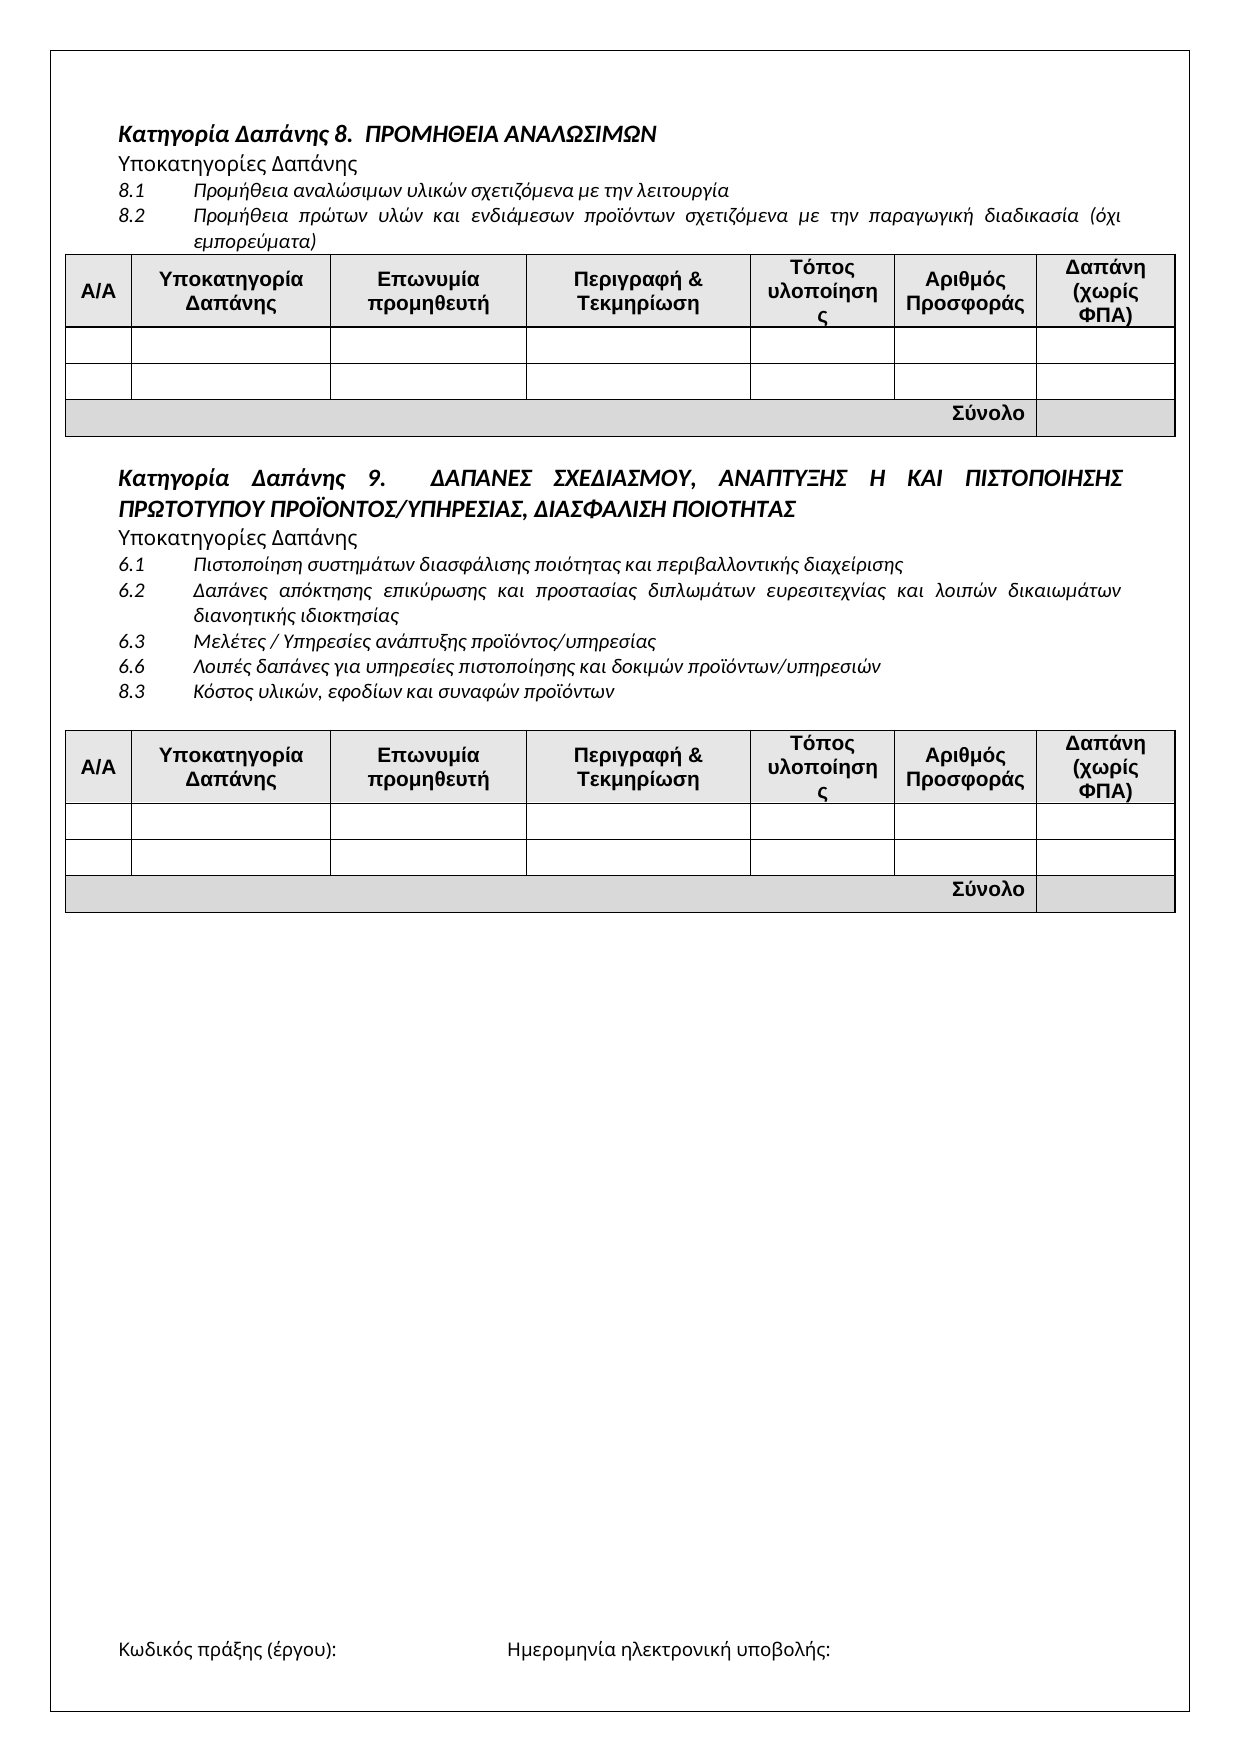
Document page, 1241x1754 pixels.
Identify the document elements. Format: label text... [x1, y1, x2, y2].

table_cell [66, 804, 131, 839]
table_cell [751, 328, 894, 363]
table_header Υποκατηγορία Δαπάνης [132, 255, 330, 326]
table_cell [751, 840, 894, 875]
table_cell [132, 804, 330, 839]
table_cell [1037, 840, 1174, 875]
table_cell [132, 364, 330, 399]
table_cell [1037, 328, 1174, 363]
table_cell [1037, 364, 1174, 399]
table_cell [751, 804, 894, 839]
table_header Περιγραφή & Τεκμηρίωση [527, 255, 750, 326]
table_header Περιγραφή & Τεκμηρίωση [527, 731, 750, 802]
table_cell [66, 840, 131, 875]
table_header Επωνυμία προμηθευτή [331, 731, 526, 802]
table_cell [895, 328, 1036, 363]
text 8.2 Προμήθεια πρώτων υλών και ενδιάμεσων προϊόντων σχετιζόμενα με την παραγωγική διαδικασία (όχι εμπορεύματα) [118, 203, 1122, 253]
table_cell [132, 328, 330, 363]
table_header Τόπος υλοποίησης [751, 255, 894, 326]
table_header Α/Α [66, 731, 131, 802]
table_header Δαπάνη (χωρίς ΦΠΑ) [1037, 255, 1174, 326]
table_cell [331, 328, 526, 363]
table_cell [1037, 804, 1174, 839]
table_header Αριθμός Προσφοράς [895, 255, 1036, 326]
table_cell Σύνολο [66, 876, 1036, 912]
table_cell [66, 364, 131, 399]
text 6.2 Δαπάνες απόκτησης επικύρωσης και προστασίας διπλωμάτων ευρεσιτεχνίας και λοιπών δικαιωμάτων διανοητικής ιδιοκτησίας [118, 577, 1122, 628]
table_header Δαπάνη (χωρίς ΦΠΑ) [1037, 731, 1174, 802]
table_cell [66, 328, 131, 363]
table_cell [527, 840, 750, 875]
text 6.6 Λοιπές δαπάνες για υπηρεσίες πιστοποίησης και δοκιμών προϊόντων/υπηρεσιών [118, 653, 1122, 679]
table_cell [527, 328, 750, 363]
table_header Επωνυμία προμηθευτή [331, 255, 526, 326]
table_header Τόπος υλοποίησης [751, 731, 894, 802]
table_cell [895, 840, 1036, 875]
table_header Αριθμός Προσφοράς [895, 731, 1036, 802]
text 8.1 Προμήθεια αναλώσιμων υλικών σχετιζόμενα με την λειτουργία [118, 177, 1122, 203]
table_header Α/Α [66, 255, 131, 326]
text Υποκατηγορίες Δαπάνης [118, 523, 1122, 552]
table_cell [895, 804, 1036, 839]
table_header Υποκατηγορία Δαπάνης [132, 731, 330, 802]
text Κατηγορία Δαπάνης 9. ΔΑΠΑΝΕΣ ΣΧΕΔΙΑΣΜΟΥ, ΑΝΑΠΤΥΞΗΣ Ή ΚΑΙ ΠΙΣΤΟΠΟΙΗΣΗΣ ΠΡΩΤΟΤΥΠΟΥ ΠΡΟΪΟΝΤΟΣ/ΥΠΗΡΕΣΙΑΣ, ΔΙΑΣΦΑΛΙΣΗ ΠΟΙΟΤΗΤΑΣ [118, 462, 1122, 523]
table_cell [1037, 400, 1174, 436]
text 6.1 Πιστοποίηση συστημάτων διασφάλισης ποιότητας και περιβαλλοντικής διαχείρισης [118, 552, 1122, 577]
table_cell [132, 840, 330, 875]
table_cell [527, 804, 750, 839]
text 8.3 Κόστος υλικών, εφοδίων και συναφών προϊόντων [118, 679, 1122, 704]
table_cell [331, 804, 526, 839]
table_cell [1037, 876, 1174, 912]
table_cell [751, 364, 894, 399]
table_cell [527, 364, 750, 399]
text 6.3 Μελέτες / Υπηρεσίες ανάπτυξης προϊόντος/υπηρεσίας [118, 628, 1122, 653]
text Κατηγορία Δαπάνης 8. ΠΡΟΜΗΘΕΙΑ ΑΝΑΛΩΣΙΜΩΝ [118, 118, 1122, 149]
table_cell Σύνολο [66, 400, 1036, 436]
text Υποκατηγορίες Δαπάνης [118, 149, 1122, 177]
table_cell [331, 364, 526, 399]
table_cell [331, 840, 526, 875]
table_cell [895, 364, 1036, 399]
